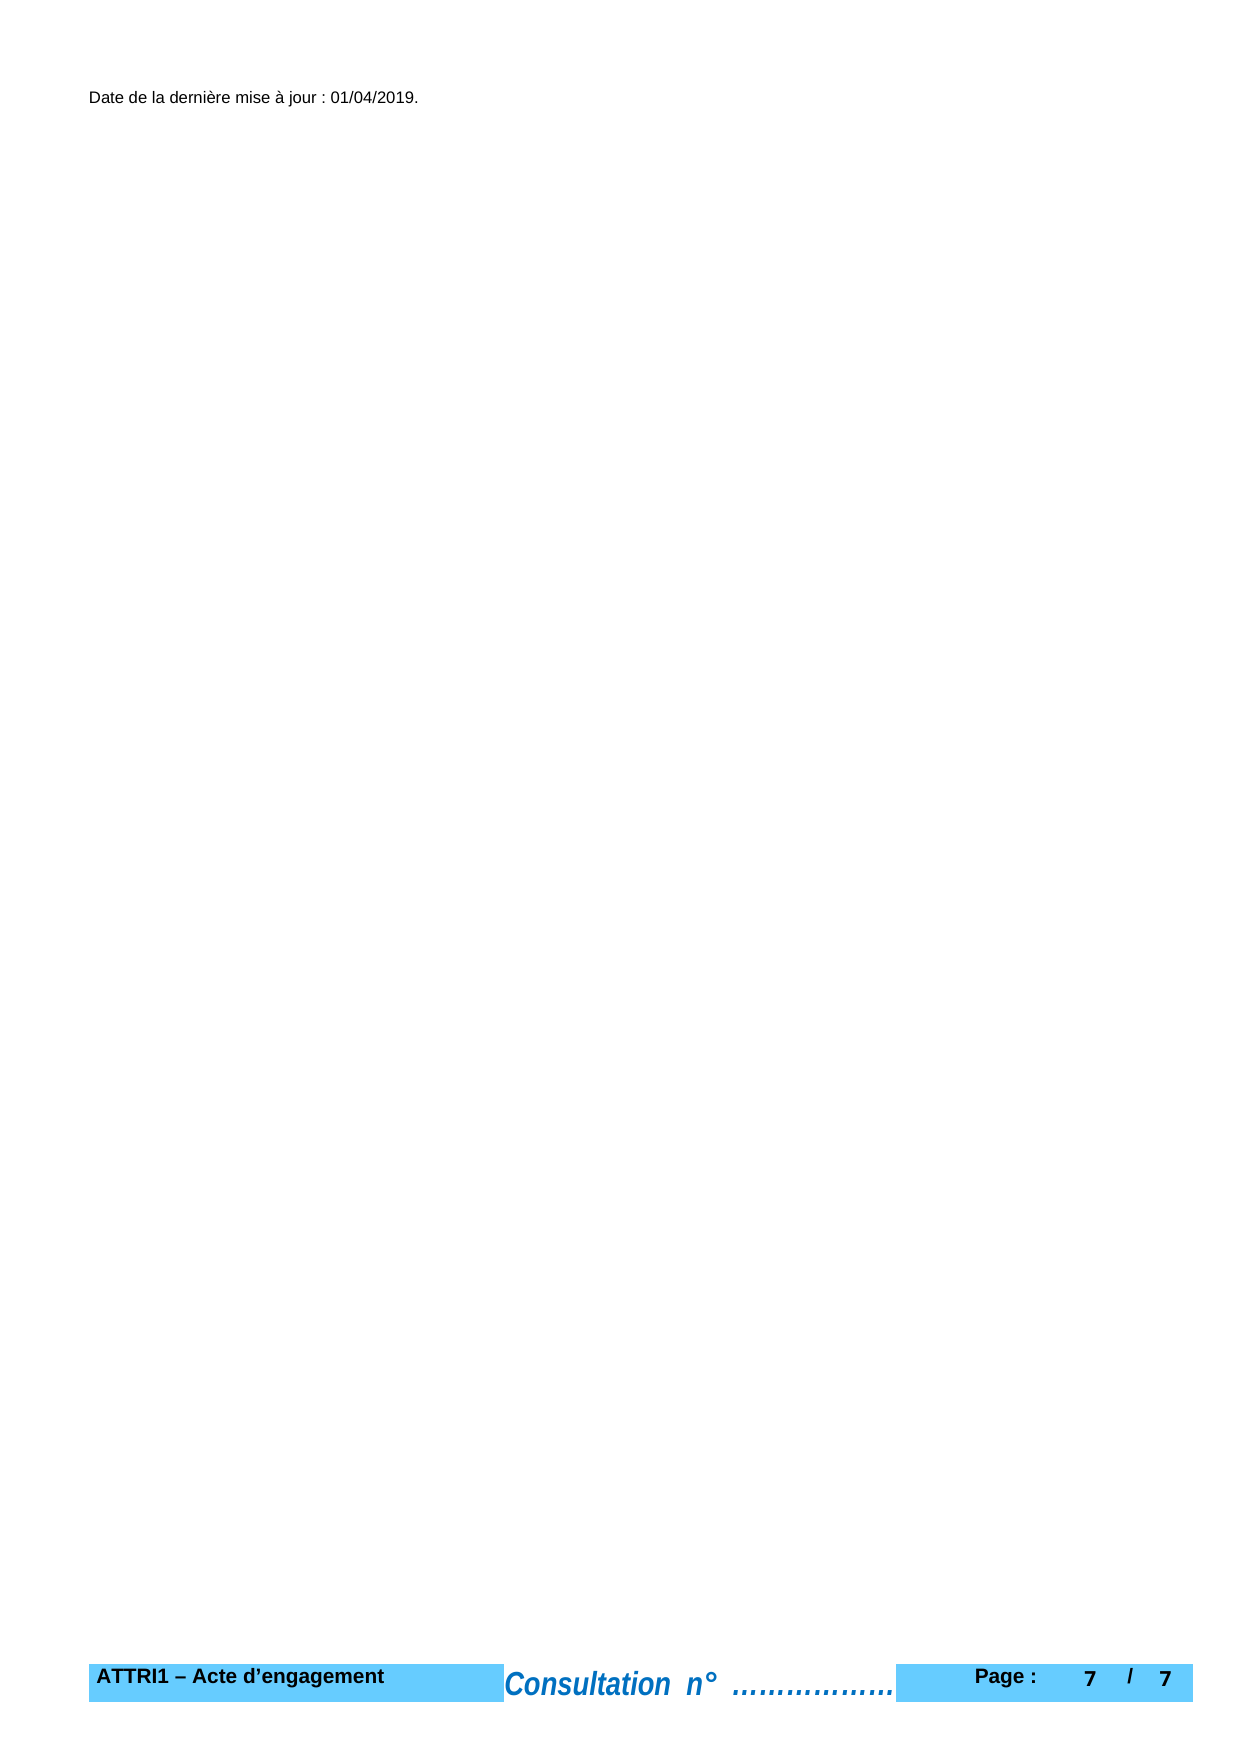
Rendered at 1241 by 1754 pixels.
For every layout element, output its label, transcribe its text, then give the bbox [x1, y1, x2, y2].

text Date de la dernière mise à jour : 01/04/2019. [89, 88, 1152, 107]
